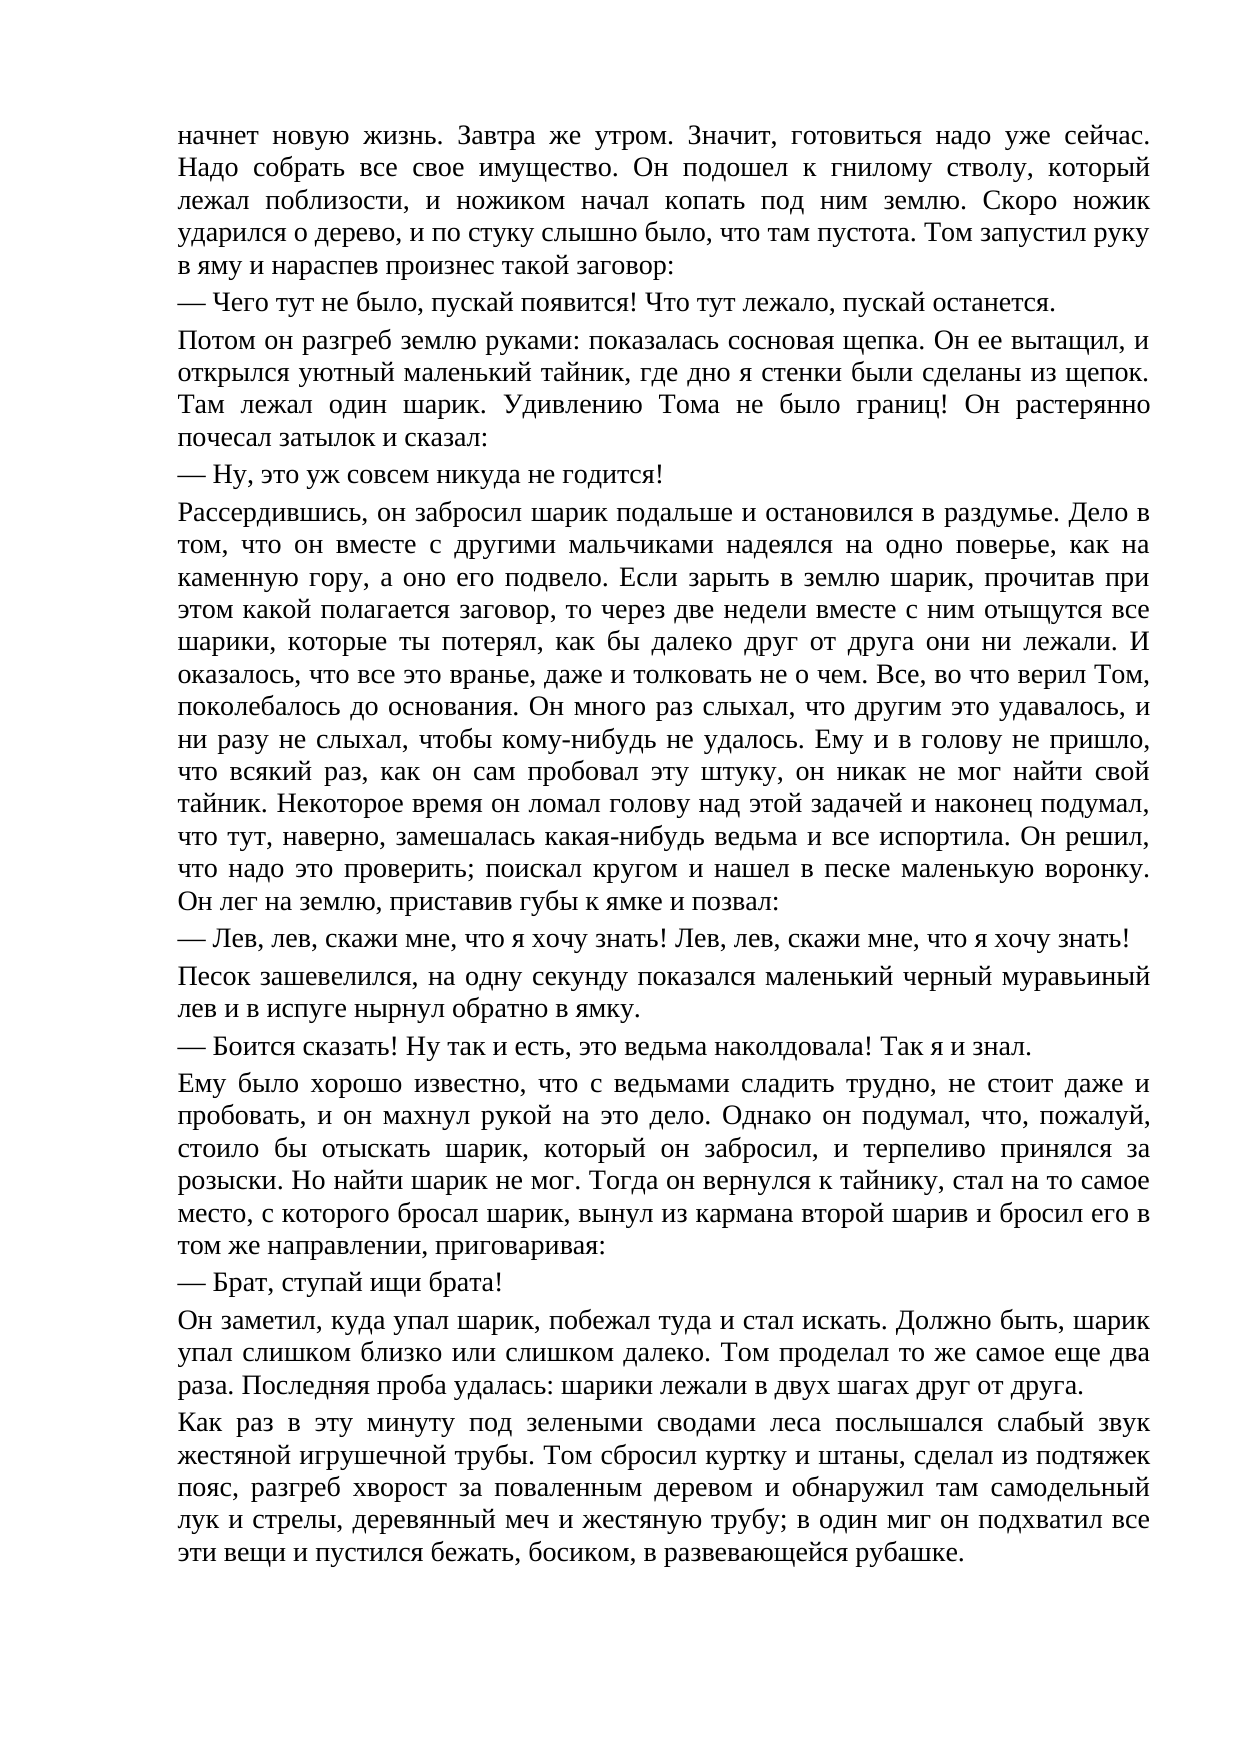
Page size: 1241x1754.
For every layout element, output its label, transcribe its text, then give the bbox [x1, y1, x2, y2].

text — Лев, лев, скажи мне, что я хочу знать! Лев, лев, скажи мне, что я хочу знать! [177, 921, 1152, 953]
text — Чего тут не было, пускай появится! Что тут лежало, пускай останется. [177, 285, 1152, 318]
text Рассердившись, он забросил шарик подальше и остановился в раздумье. Дело в том, что он вместе с другими мальчиками надеялся на одно поверье, как на каменную гору, а оно его подвело. Если зарыть в землю шарик, прочитав при этом какой полагается заговор, то через две недели вместе с ним отыщутся все шарики, которые ты потерял, как бы далеко друг от друга они ни лежали. И оказалось, что все это вранье, даже и толковать не о чем. Все, во что верил Том, поколебалось до основания. Он много раз слыхал, что другим это удавалось, и ни разу не слыхал, чтобы кому-нибудь не удалось. Ему и в голову не пришло, что всякий раз, как он сам пробовал эту штуку, он никак не мог найти свой тайник. Некоторое время он ломал голову над этой задачей и наконец подумал, что тут, наверно, замешалась какая-нибудь ведьма и все испортила. Он решил, что надо это проверить; поискал кругом и нашел в песке маленькую воронку. Он лег на землю, приставив губы к ямке и позвал: [177, 495, 1152, 916]
text — Боится сказать! Ну так и есть, это ведьма наколдовала! Так я и знал. [177, 1028, 1152, 1061]
text — Ну, это уж совсем никуда не годится! [177, 457, 1152, 490]
text Он заметил, куда упал шарик, побежал туда и стал искать. Должно быть, шарик упал слишком близко или слишком далеко. Том проделал то же самое еще два раза. Последняя проба удалась: шарики лежали в двух шагах друг от друга. [177, 1303, 1152, 1400]
text Потом он разгреб землю руками: показалась сосновая щепка. Он ее вытащил, и открылся уютный маленький тайник, где дно я стенки были сделаны из щепок. Там лежал один шарик. Удивлению Тома не было границ! Он растерянно почесал затылок и сказал: [177, 323, 1152, 452]
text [177, 118, 1152, 280]
text Как раз в эту минуту под зелеными сводами леса послышался слабый звук жестяной игрушечной трубы. Том сбросил куртку и штаны, сделал из подтяжек пояс, разгреб хворост за поваленным деревом и обнаружил там самодельный лук и стрелы, деревянный меч и жестяную трубу; в один миг он подхватил все эти вещи и пустился бежать, босиком, в развевающейся рубашке. [177, 1405, 1152, 1567]
text Песок зашевелился, на одну секунду показался маленький черный муравьиный лев и в испуге нырнул обратно в ямку. [177, 959, 1152, 1023]
text — Брат, ступай ищи брата! [177, 1266, 1152, 1298]
text Ему было хорошо известно, что с ведьмами сладить трудно, не стоит даже и пробовать, и он махнул рукой на это дело. Однако он подумал, что, пожалуй, стоило бы отыскать шарик, который он забросил, и терпеливо принялся за розыски. Но найти шарик не мог. Тогда он вернулся к тайнику, стал на то самое место, с которого бросал шарик, вынул из кармана второй шарив и бросил его в том же направлении, приговаривая: [177, 1066, 1152, 1260]
